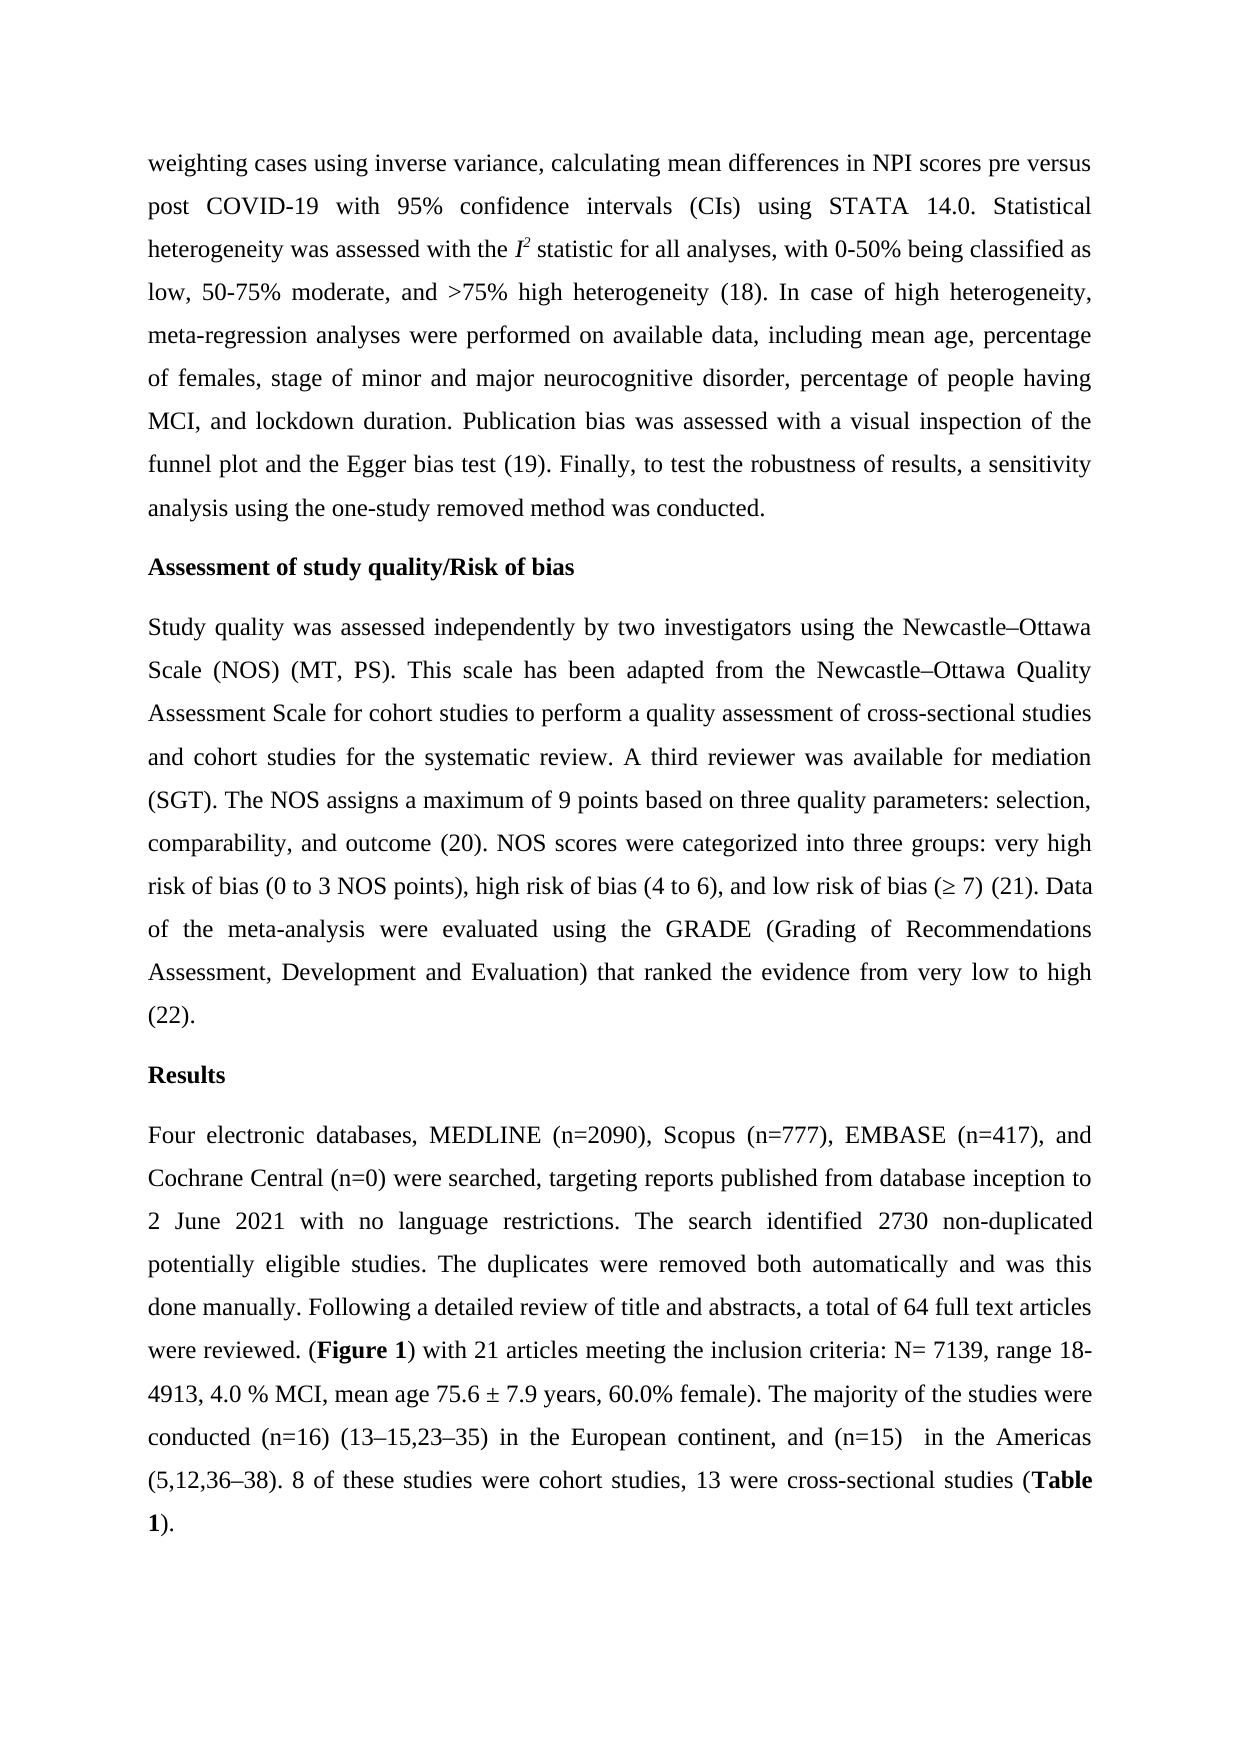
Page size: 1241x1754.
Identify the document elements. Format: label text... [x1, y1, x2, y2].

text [148, 148, 1093, 521]
subtitle Assessment of study quality/Risk of bias [148, 552, 1093, 581]
subtitle Results [148, 1060, 1093, 1089]
text Four electronic databases, MEDLINE (n=2090), Scopus (n=777), EMBASE (n=417), and Cochrane Central (n=0) were searched, targeting reports published from database inception to 2 June 2021 with no language restrictions. The search identified 2730 non-duplicated potentially eligible studies. The duplicates were removed both automatically and was this done manually. Following a detailed review of title and abstracts, a total of 64 full text articles were reviewed. (Figure 1) with 21 articles meeting the inclusion criteria: N= 7139, range 18-4913, 4.0 % MCI, mean age 75.6 ± 7.9 years, 60.0% female). The majority of the studies were conducted (n=16) (13–15,23–35) in the European continent, and (n=15) in the Americas (5,12,36–38). 8 of these studies were cohort studies, 13 were cross-sectional studies (Table 1). [148, 1120, 1093, 1537]
text Study quality was assessed independently by two investigators using the Newcastle–Ottawa Scale (NOS) (MT, PS). This scale has been adapted from the Newcastle–Ottawa Quality Assessment Scale for cohort studies to perform a quality assessment of cross-sectional studies and cohort studies for the systematic review. A third reviewer was available for mediation (SGT). The NOS assigns a maximum of 9 points based on three quality parameters: selection, comparability, and outcome (20). NOS scores were categorized into three groups: very high risk of bias (0 to 3 NOS points), high risk of bias (4 to 6), and low risk of bias (≥ 7) (21). Data of the meta-analysis were evaluated using the GRADE (Grading of Recommendations Assessment, Development and Evaluation) that ranked the evidence from very low to high (22). [148, 612, 1093, 1029]
